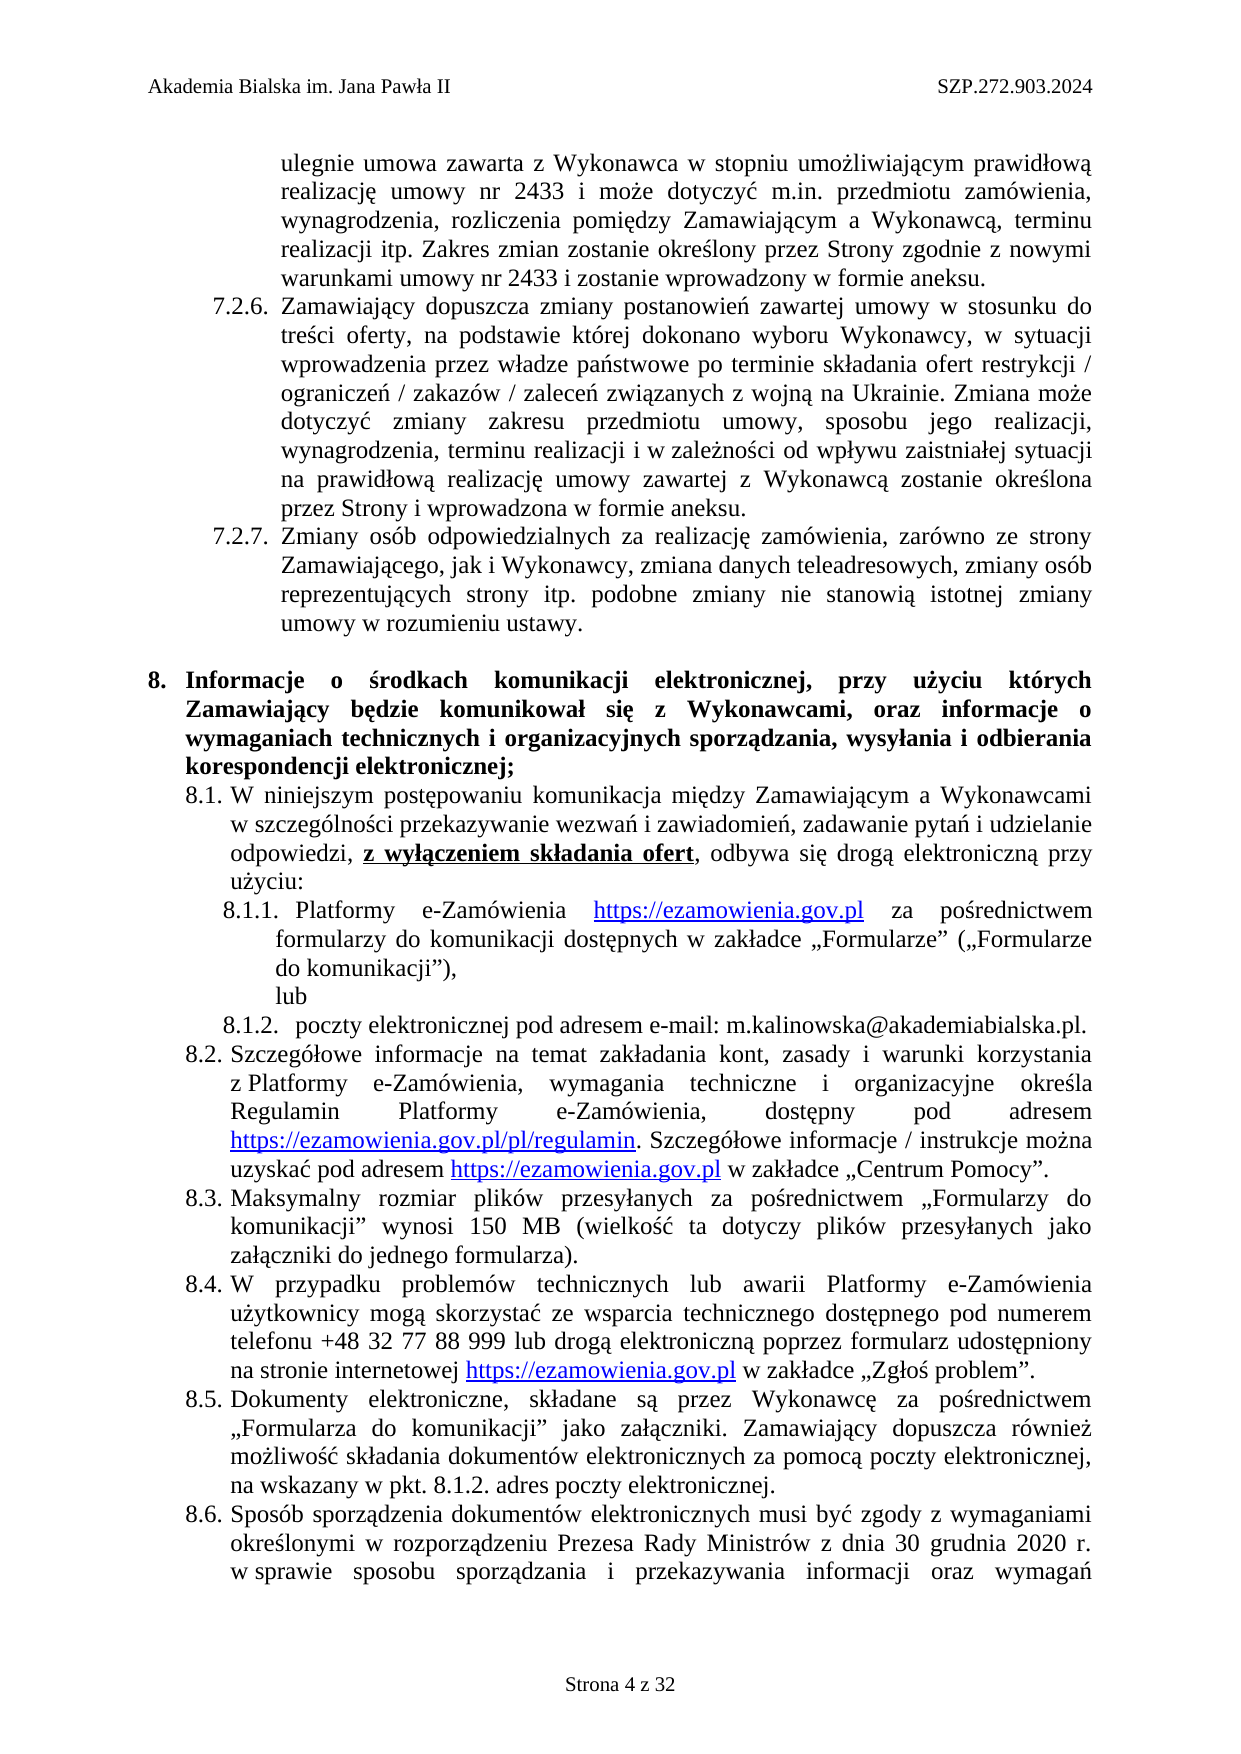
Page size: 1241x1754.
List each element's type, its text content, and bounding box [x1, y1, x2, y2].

list lub [275, 981, 1093, 1010]
list Zmiany osób odpowiedzialnych za realizację zamówienia, zarówno ze strony Zamawiającego, jak i Wykonawcy, zmiana danych teleadresowych, zmiany osób reprezentujących strony itp. podobne zmiany nie stanowią istotnej zmiany umowy w rozumieniu ustawy. [212, 521, 1093, 636]
list Zamawiający dopuszcza zmiany postanowień zawartej umowy w stosunku do treści oferty, na podstawie której dokonano wyboru Wykonawcy, w sytuacji wprowadzenia przez władze państwowe po terminie składania ofert restrykcji / ograniczeń / zakazów / zaleceń związanych z wojną na Ukrainie. Zmiana może dotyczyć zmiany zakresu przedmiotu umowy, sposobu jego realizacji, wynagrodzenia, terminu realizacji i w zależności od wpływu zaistniałej sytuacji na prawidłową realizację umowy zawartej z Wykonawcą zostanie określona przez Strony i wprowadzona w formie aneksu. [212, 291, 1093, 521]
list Maksymalny rozmiar plików przesyłanych za pośrednictwem „Formularzy do komunikacji” wynosi 150 MB (wielkość ta dotyczy plików przesyłanych jako załączniki do jednego formularza). [185, 1183, 1093, 1269]
list poczty elektronicznej pod adresem e-mail: m.kalinowska@akademiabialska.pl. [223, 1010, 1093, 1039]
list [212, 148, 1093, 291]
list Informacje o środkach komunikacji elektronicznej, przy użyciu których Zamawiający będzie komunikował się z Wykonawcami, oraz informacje o wymaganiach technicznych i organizacyjnych sporządzania, wysyłania i odbierania korespondencji elektronicznej; [148, 665, 1093, 780]
list Dokumenty elektroniczne, składane są przez Wykonawcę za pośrednictwem „Formularza do komunikacji” jako załączniki. Zamawiający dopuszcza również możliwość składania dokumentów elektronicznych za pomocą poczty elektronicznej, na wskazany w pkt. 8.1.2. adres poczty elektronicznej. [185, 1384, 1093, 1499]
list Szczegółowe informacje na temat zakładania kont, zasady i warunki korzystania z Platformy e-Zamówienia, wymagania techniczne i organizacyjne określa Regulamin Platformy e-Zamówienia, dostępny pod adresem https://ezamowienia.gov.pl/pl/regulamin. Szczegółowe informacje / instrukcje można uzyskać pod adresem https://ezamowienia.gov.pl w zakładce „Centrum Pomocy”. [185, 1039, 1093, 1183]
list W niniejszym postępowaniu komunikacja między Zamawiającym a Wykonawcami w szczególności przekazywanie wezwań i zawiadomień, zadawanie pytań i udzielanie odpowiedzi, z wyłączeniem składania ofert, odbywa się drogą elektroniczną przy użyciu: [185, 780, 1093, 895]
list Platformy e-Zamówienia https://ezamowienia.gov.pl za pośrednictwem formularzy do komunikacji dostępnych w zakładce „Formularze” („Formularze do komunikacji”), [223, 895, 1093, 981]
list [185, 1499, 1093, 1585]
list W przypadku problemów technicznych lub awarii Platformy e-Zamówienia użytkownicy mogą skorzystać ze wsparcia technicznego dostępnego pod numerem telefonu +48 32 77 88 999 lub drogą elektroniczną poprzez formularz udostępniony na stronie internetowej https://ezamowienia.gov.pl w zakładce „Zgłoś problem”. [185, 1269, 1093, 1384]
